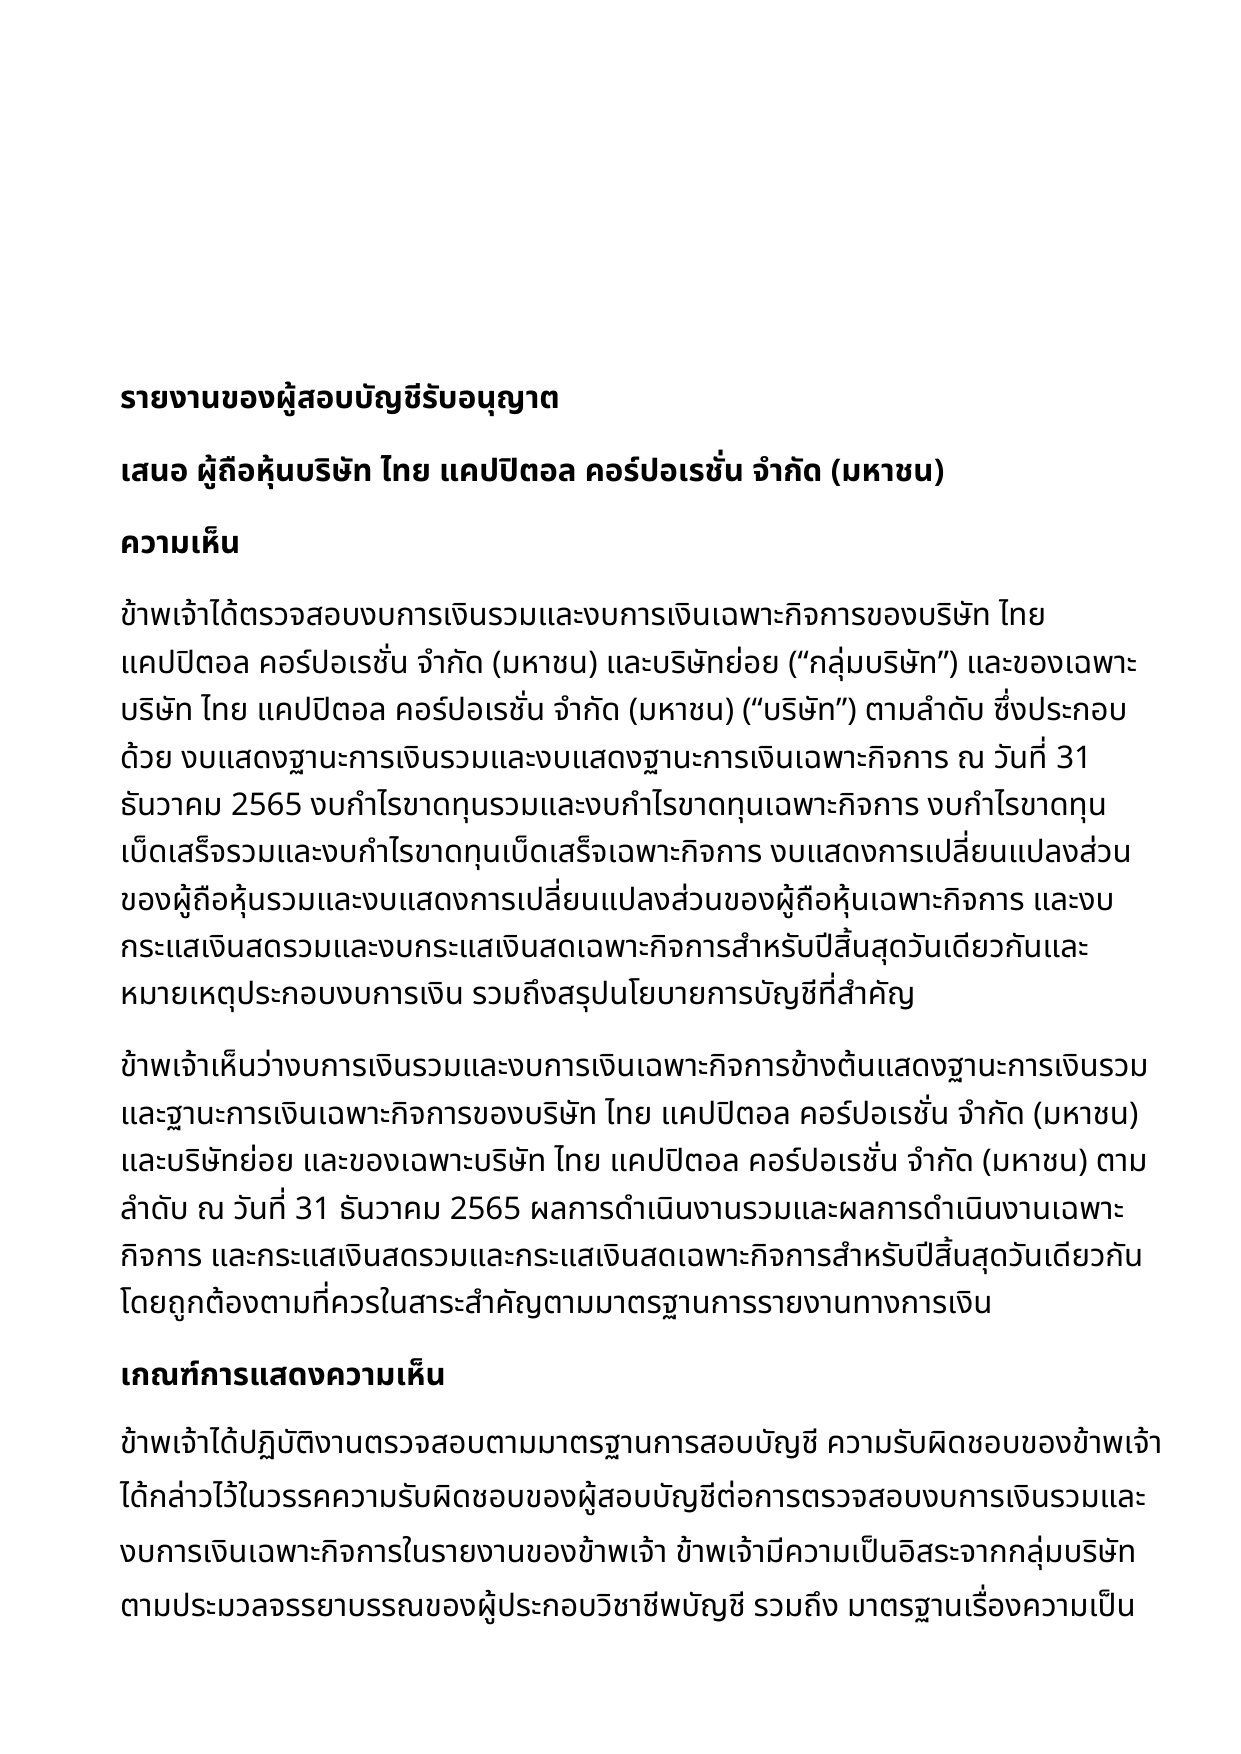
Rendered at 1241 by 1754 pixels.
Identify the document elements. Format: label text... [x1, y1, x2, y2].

text รายงานของผู้สอบบัญชีรับอนุญาต [120, 376, 1171, 423]
text ข้าพเจ้าได้ตรวจสอบงบการเงินรวมและงบการเงินเฉพาะกิจการของบริษัท ไทย แคปปิตอล คอร์ปอเรชั่น จำกัด (มหาชน) และบริษัทย่อย (“กลุ่มบริษัท”) และของเฉพาะบริษัท ไทย แคปปิตอล คอร์ปอเรชั่น จำกัด (มหาชน) (“บริษัท”) ตามลำดับ ซึ่งประกอบด้วย งบแสดงฐานะการเงินรวมและงบแสดงฐานะการเงินเฉพาะกิจการ ณ วันที่ 31 ธันวาคม 2565 งบกำไรขาดทุนรวมและงบกำไรขาดทุนเฉพาะกิจการ งบกำไรขาดทุนเบ็ดเสร็จรวมและงบกำไรขาดทุนเบ็ดเสร็จเฉพาะกิจการ งบแสดงการเปลี่ยนแปลงส่วนของผู้ถือหุ้นรวมและงบแสดงการเปลี่ยนแปลงส่วนของผู้ถือหุ้นเฉพาะกิจการ และงบกระแสเงินสดรวมและงบกระแสเงินสดเฉพาะกิจการสำหรับปีสิ้นสุดวันเดียวกันและหมายเหตุประกอบงบการเงิน รวมถึงสรุปนโยบายการบัญชีที่สำคัญ [120, 592, 1171, 1018]
text เกณฑ์การแสดงความเห็น [120, 1352, 1171, 1400]
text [120, 1421, 1171, 1630]
text ข้าพเจ้าเห็นว่างบการเงินรวมและงบการเงินเฉพาะกิจการข้างต้นแสดงฐานะการเงินรวมและฐานะการเงินเฉพาะกิจการของบริษัท ไทย แคปปิตอล คอร์ปอเรชั่น จำกัด (มหาชน) และบริษัทย่อย และของเฉพาะบริษัท ไทย แคปปิตอล คอร์ปอเรชั่น จำกัด (มหาชน) ตามลำดับ ณ วันที่ 31 ธันวาคม 2565 ผลการดำเนินงานรวมและผลการดำเนินงานเฉพาะกิจการ และกระแสเงินสดรวมและกระแสเงินสดเฉพาะกิจการสำหรับปีสิ้นสุดวันเดียวกันโดยถูกต้องตามที่ควรในสาระสำคัญตามมาตรฐานการรายงานทางการเงิน [120, 1043, 1171, 1327]
text ความเห็น [120, 520, 1171, 567]
text เสนอ ผู้ถือหุ้นบริษัท ไทย แคปปิตอล คอร์ปอเรชั่น จำกัด (มหาชน) [120, 448, 1171, 495]
